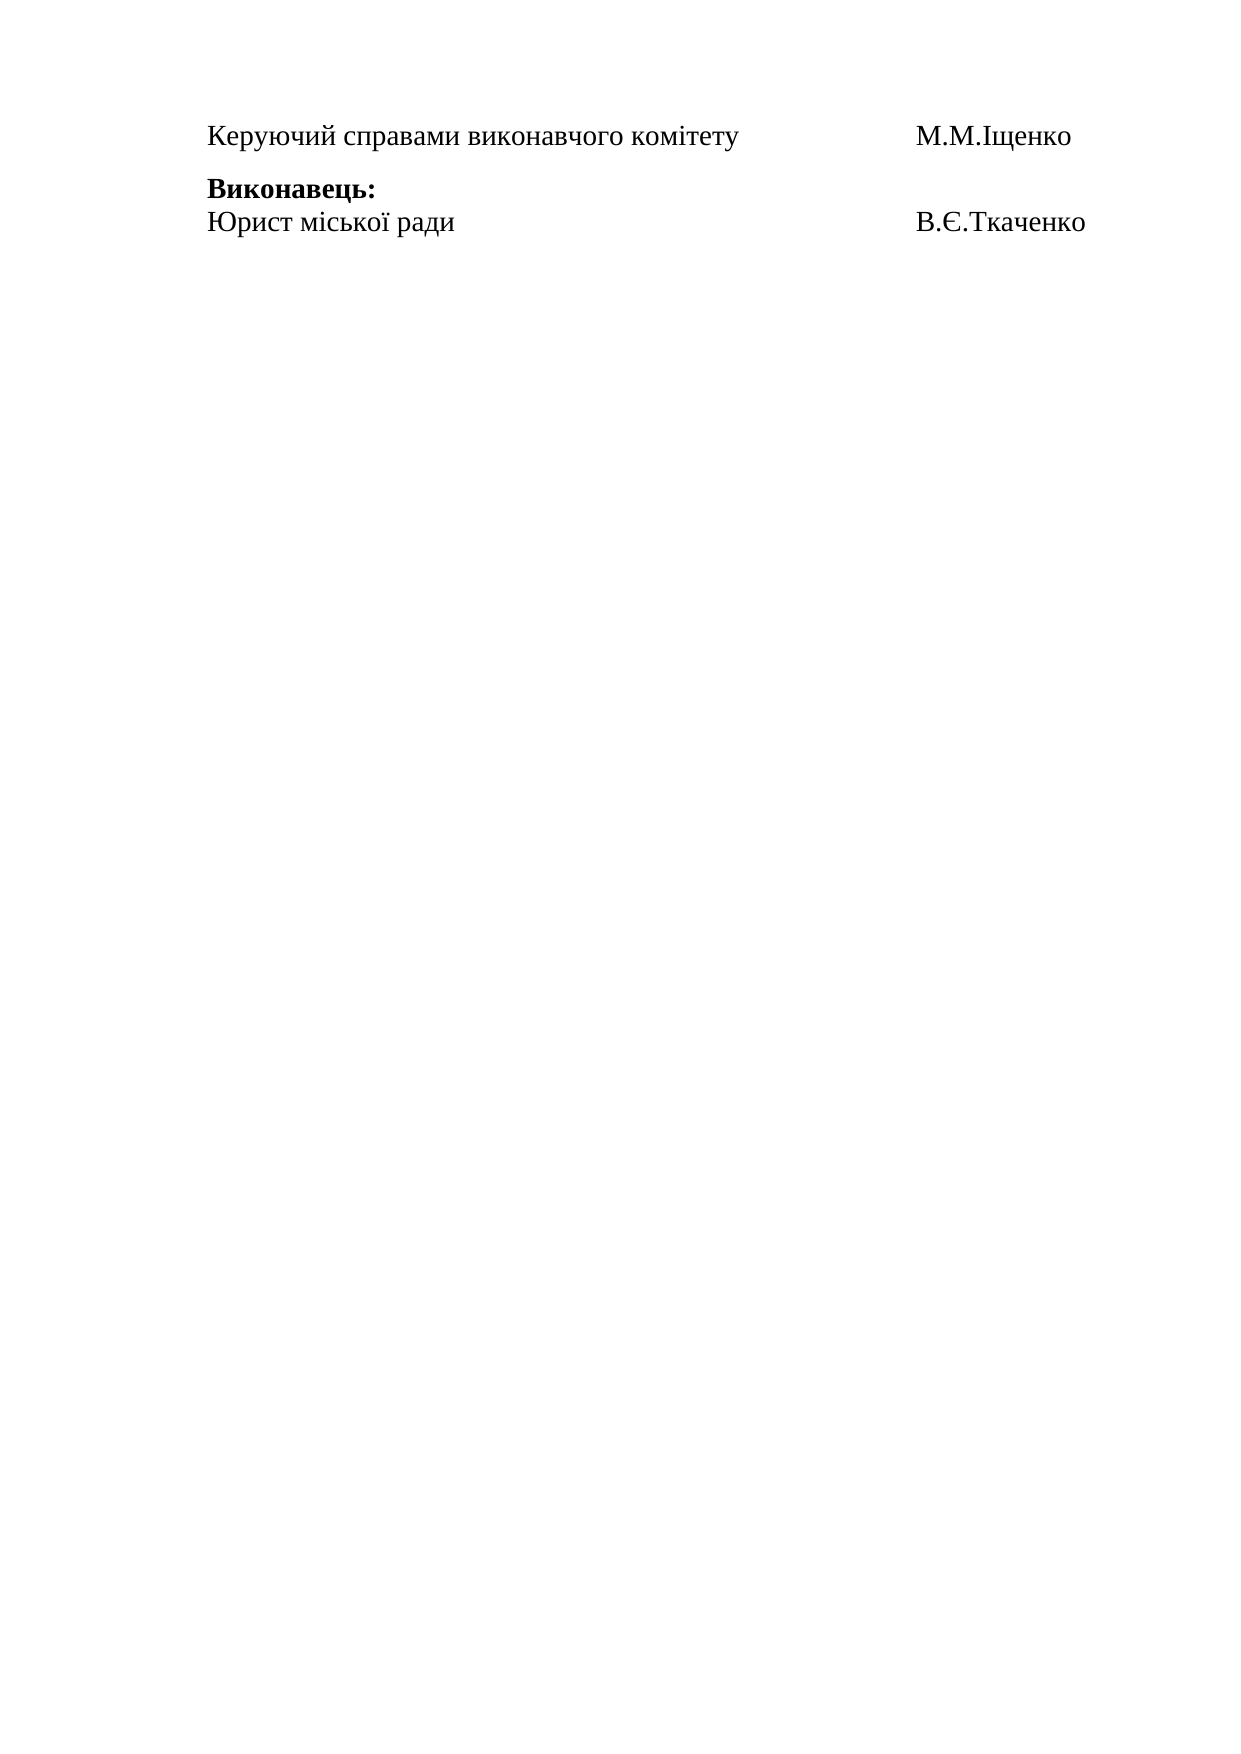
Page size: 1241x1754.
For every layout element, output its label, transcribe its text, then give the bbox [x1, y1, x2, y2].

text Виконавець: [207, 171, 1152, 204]
text Юрист міської ради В.Є.Ткаченко [207, 204, 1152, 238]
text Керуючий справами виконавчого комітету М.М.Іщенко [207, 118, 1152, 152]
